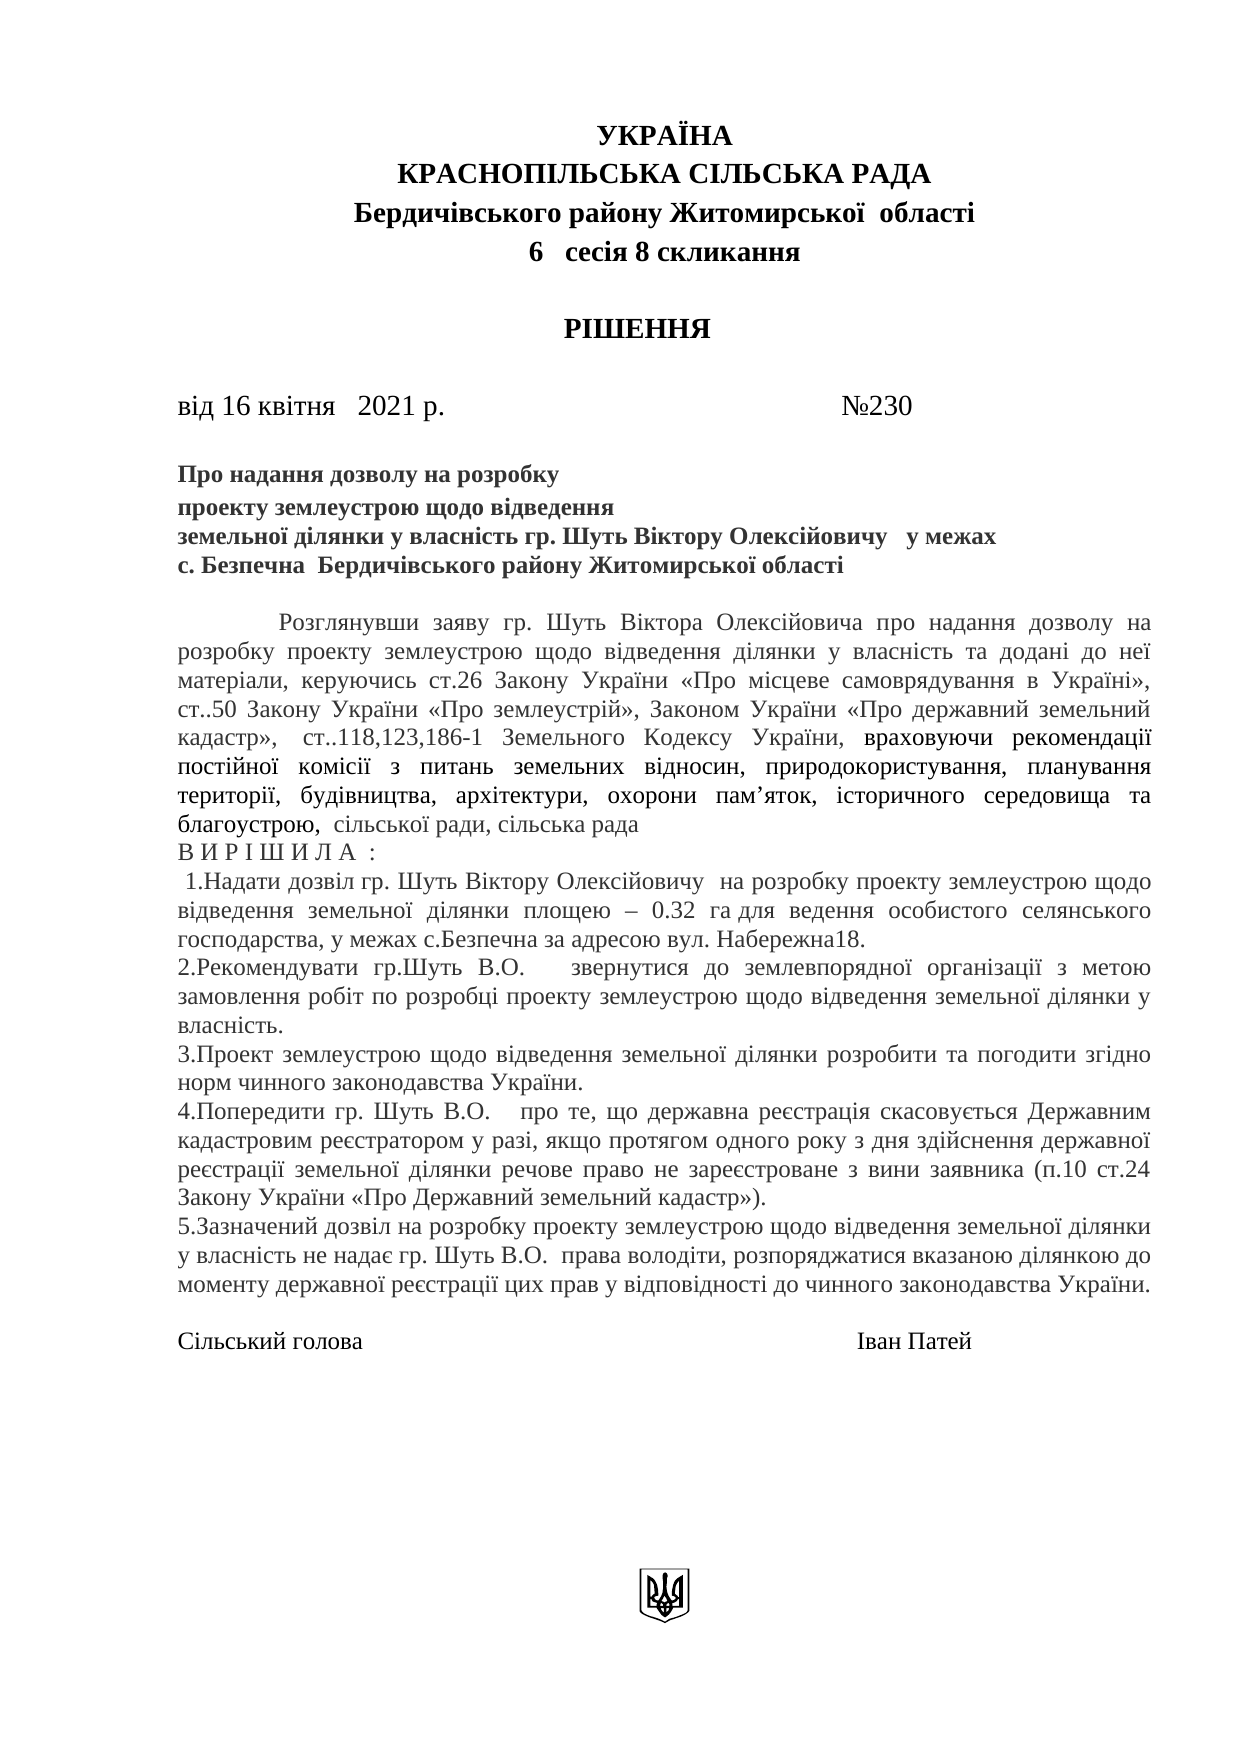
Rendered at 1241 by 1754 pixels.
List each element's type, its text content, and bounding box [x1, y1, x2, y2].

text УКРАЇНА [177, 118, 1152, 152]
text Розглянувши заяву гр. Шуть Віктора Олексійовича про надання дозволу на розробку проекту землеустрою щодо відведення ділянки у власність та додані до неї матеріали, керуючись ст.26 Закону України «Про місцеве самоврядування в Україні», ст..50 Закону України «Про землеустрій», Законом України «Про державний земельний кадастр», ст..118,123,186-1 Земельного Кодексу України, враховуючи рекомендації постійної комісії з питань земельних відносин, природокористування, планування території, будівництва, архітектури, охорони пам’яток, історичного середовища та благоустрою, сільської ради, сільська рада [177, 607, 1152, 837]
text В И Р І Ш И Л А : [177, 837, 1152, 866]
text Про надання дозволу на розробку [177, 459, 1152, 488]
text 1.Надати дозвіл гр. Шуть Віктору Олексійовичу на розробку проекту землеустрою щодо відведення земельної ділянки площею – 0.32 га для ведення особистого селянського господарства, у межах с.Безпечна за адресою вул. Набережна18. [177, 866, 1152, 952]
text 3.Проект землеустрою щодо відведення земельної ділянки розробити та погодити згідно норм чинного законодавства України. [177, 1039, 1152, 1096]
text 2.Рекомендувати гр.Шуть В.О. звернутися до землевпорядної організації з метою замовлення робіт по розробці проекту землеустрою щодо відведення земельної ділянки у власність. [177, 952, 1152, 1039]
text РІШЕННЯ [177, 311, 1152, 344]
text Сільський голова Іван Патей [177, 1326, 1152, 1355]
text від 16 квітня 2021 р. №230 [177, 388, 1152, 421]
text земельної ділянки у власність гр. Шуть Віктору Олексійовичу у межах с. Безпечна Бердичівського району Житомирської області [177, 521, 1040, 579]
text 5.Зазначений дозвіл на розробку проекту землеустрою щодо відведення земельної ділянки у власність не надає гр. Шуть В.О. права володіти, розпоряджатися вказаною ділянкою до моменту державної реєстрації цих прав у відповідності до чинного законодавства України. [177, 1211, 1152, 1297]
text 6 сесія 8 скликання [177, 234, 1152, 267]
text КРАСНОПІЛЬСЬКА СІЛЬСЬКА РАДА [177, 157, 1152, 190]
text проекту землеустрою щодо відведення [177, 492, 1040, 521]
text 4.Попередити гр. Шуть В.О. про те, що державна реєстрація скасовується Державним кадастровим реєстратором у разі, якщо протягом одного року з дня здійснення державної реєстрації земельної ділянки речове право не зареєстроване з вини заявника (п.10 ст.24 Закону України «Про Державний земельний кадастр»). [177, 1096, 1152, 1211]
text Бердичівського району Житомирської області [177, 195, 1152, 229]
